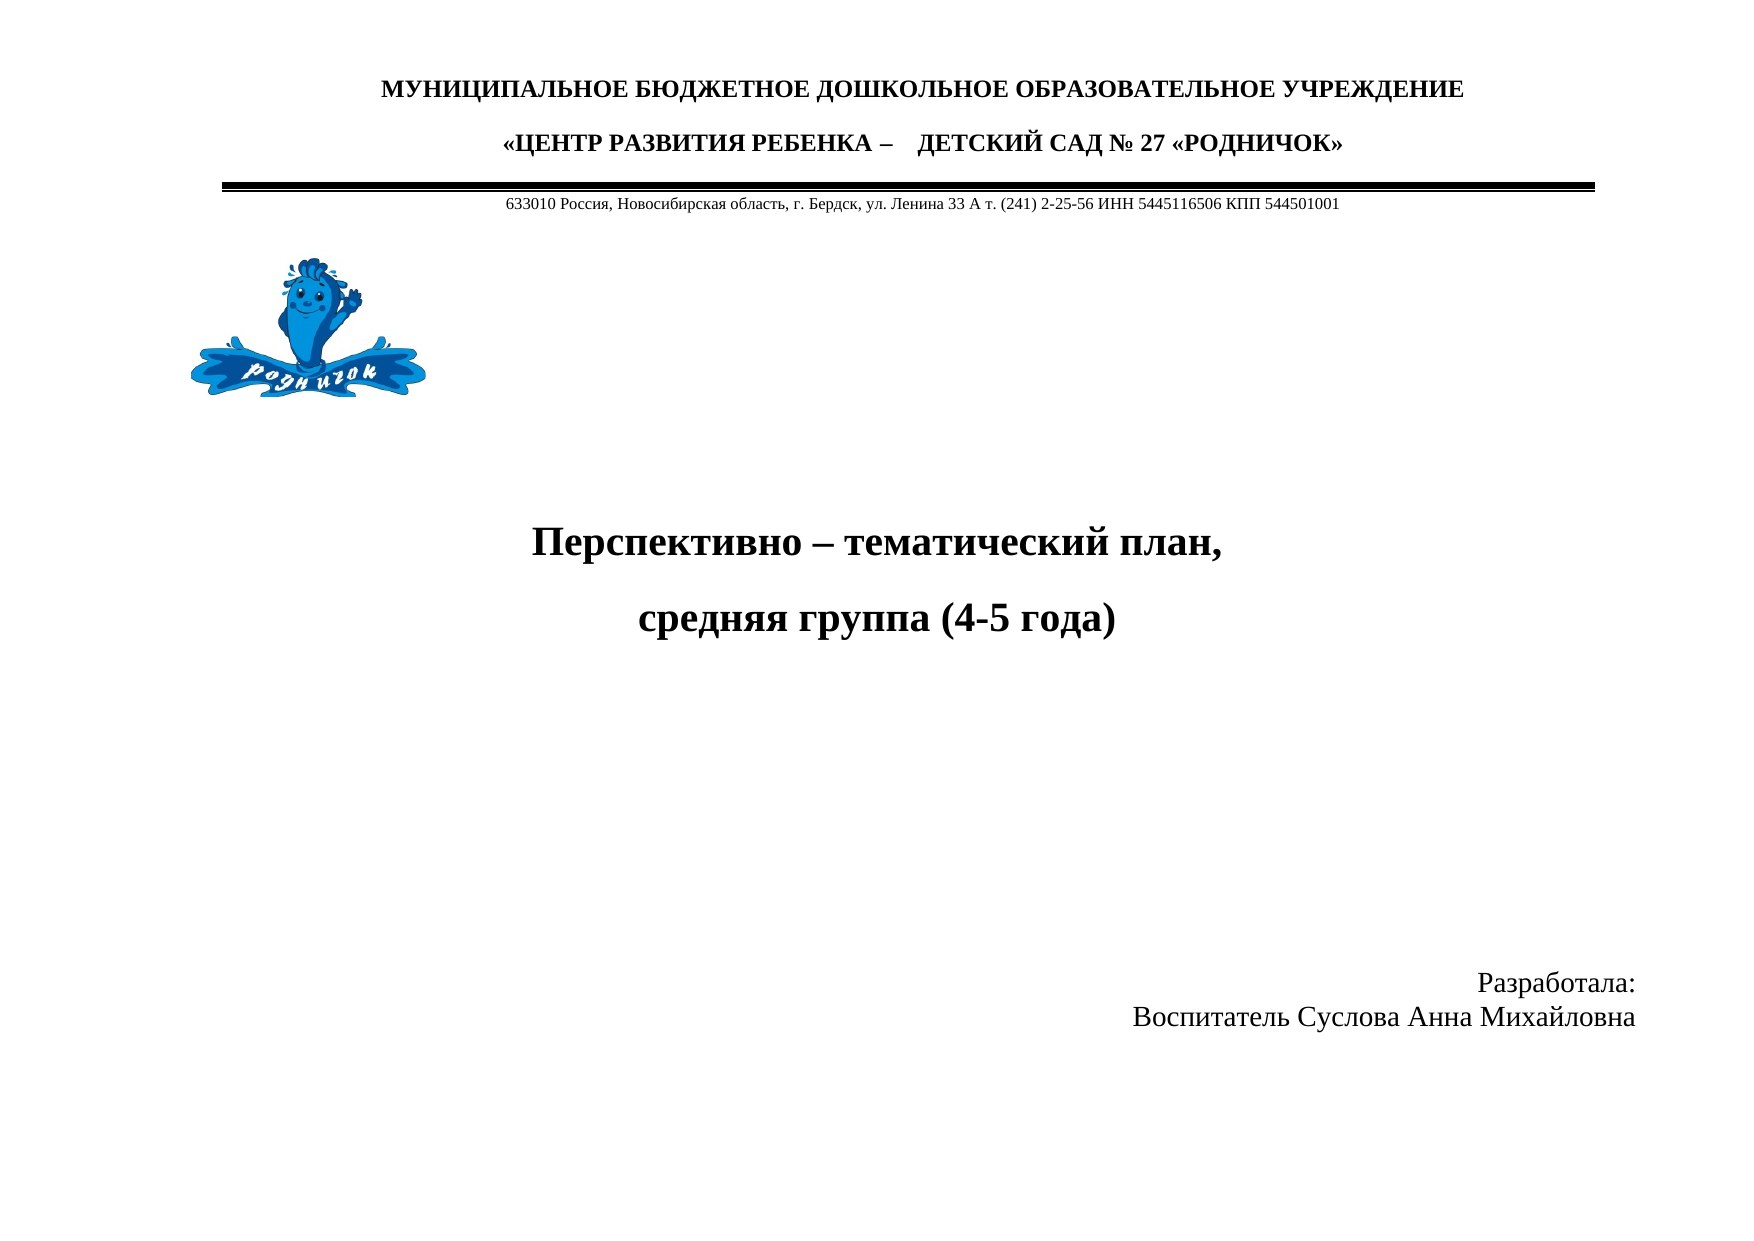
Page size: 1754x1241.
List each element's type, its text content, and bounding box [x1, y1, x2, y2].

text МУНИЦИПАЛЬНОЕ БЮДЖЕТНОЕ ДОШКОЛЬНОЕ ОБРАЗОВАТЕЛЬНОЕ УЧРЕЖДЕНИЕ [222, 74, 1595, 103]
text «ЦЕНТР РАЗВИТИЯ РЕБЕНКА – ДЕТСКИЙ САД № 27 «РОДНИЧОК» [222, 128, 1595, 156]
text средняя группа (4-5 года) [118, 593, 1636, 641]
picture [191, 246, 426, 397]
text Разработала: [118, 966, 1636, 999]
text 633010 Россия, Новосибирская область, г. Бердск, ул. Ленина 33 А т. (241) 2-25-56 ИНН 5445116506 КПП 544501001 [222, 192, 1595, 213]
text Воспитатель Суслова Анна Михайловна [118, 999, 1636, 1033]
text Перспективно – тематический план, [118, 517, 1636, 565]
